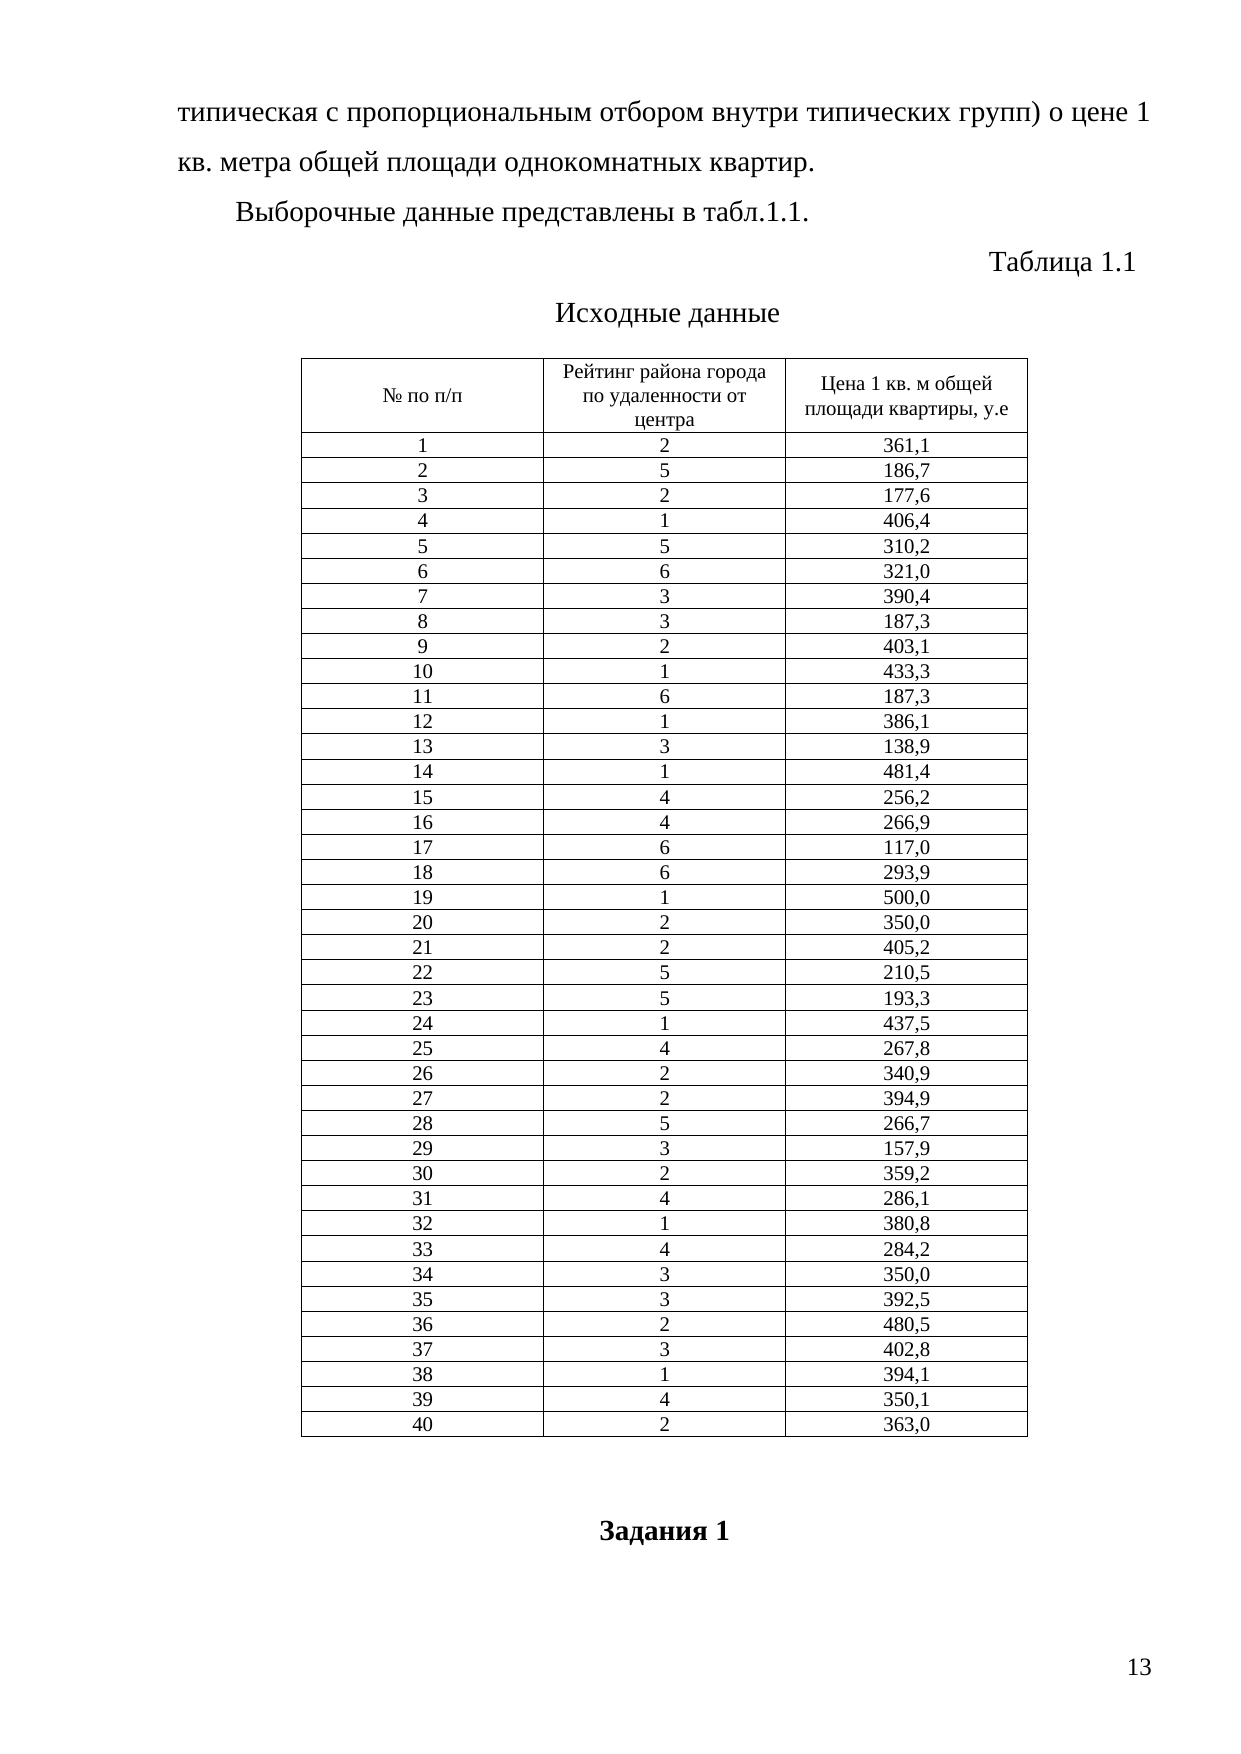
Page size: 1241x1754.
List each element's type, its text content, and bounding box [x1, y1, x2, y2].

table_cell 284,2 [786, 1236, 1027, 1261]
table_cell 3 [544, 584, 785, 608]
table_cell 5 [544, 534, 785, 558]
table_cell 16 [302, 810, 543, 834]
table_cell 29 [302, 1136, 543, 1160]
table_cell 117,0 [786, 835, 1027, 859]
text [177, 94, 1152, 177]
table_cell 1 [544, 1362, 785, 1386]
table_cell 24 [302, 1011, 543, 1034]
table_cell 359,2 [786, 1161, 1027, 1185]
table_cell 4 [544, 1036, 785, 1060]
table_cell 27 [302, 1086, 543, 1110]
table_cell 392,5 [786, 1287, 1027, 1311]
table_cell 386,1 [786, 709, 1027, 733]
table_cell 37 [302, 1337, 543, 1361]
table_cell 2 [544, 433, 785, 457]
table_cell 350,1 [786, 1387, 1027, 1411]
table_cell 340,9 [786, 1061, 1027, 1085]
table_cell 4 [544, 1236, 785, 1261]
table_cell 1 [544, 760, 785, 783]
table_cell 28 [302, 1111, 543, 1135]
table_cell 394,1 [786, 1362, 1027, 1386]
table_cell 23 [302, 985, 543, 1009]
table_cell 3 [544, 734, 785, 758]
table_cell 30 [302, 1161, 543, 1185]
table_header Рейтинг района города по удаленности от центра [544, 359, 785, 432]
table_cell 394,9 [786, 1086, 1027, 1110]
table_cell 361,1 [786, 433, 1027, 457]
table_cell 21 [302, 935, 543, 959]
table_cell 20 [302, 910, 543, 934]
table_cell 187,3 [786, 684, 1027, 708]
text Выборочные данные представлены в табл.1.1. [177, 194, 1152, 228]
table_cell 321,0 [786, 559, 1027, 583]
table_cell 3 [544, 1136, 785, 1160]
table_cell 256,2 [786, 785, 1027, 809]
table_cell 186,7 [786, 458, 1027, 482]
table_cell 3 [544, 609, 785, 633]
table_cell 11 [302, 684, 543, 708]
table_cell 402,8 [786, 1337, 1027, 1361]
table_cell 157,9 [786, 1136, 1027, 1160]
table_cell 2 [544, 1061, 785, 1085]
table_cell 266,9 [786, 810, 1027, 834]
table_cell 1 [544, 1211, 785, 1235]
table_cell 33 [302, 1236, 543, 1261]
table_cell 1 [544, 509, 785, 532]
table_cell 210,5 [786, 960, 1027, 984]
table_cell 310,2 [786, 534, 1027, 558]
table_cell 5 [302, 534, 543, 558]
table_cell 6 [544, 860, 785, 884]
table_cell 39 [302, 1387, 543, 1411]
table_cell 4 [302, 509, 543, 532]
table_cell 40 [302, 1412, 543, 1436]
table_cell 6 [302, 559, 543, 583]
table_cell 481,4 [786, 760, 1027, 783]
table_cell 3 [302, 483, 543, 507]
table_cell 4 [544, 1387, 785, 1411]
table_cell 2 [544, 1312, 785, 1336]
table_header № по п/п [302, 359, 543, 432]
table_cell 6 [544, 684, 785, 708]
table_cell 2 [544, 1412, 785, 1436]
table_cell 380,8 [786, 1211, 1027, 1235]
table_cell 17 [302, 835, 543, 859]
table_cell 405,2 [786, 935, 1027, 959]
table_cell 4 [544, 785, 785, 809]
table_header Цена общей площади квартиры, у.е [786, 359, 1027, 432]
table_cell 480,5 [786, 1312, 1027, 1336]
table_cell 2 [544, 910, 785, 934]
table_cell 8 [302, 609, 543, 633]
table_cell 18 [302, 860, 543, 884]
table_cell 3 [544, 1262, 785, 1286]
table_cell 10 [302, 659, 543, 683]
table_cell 31 [302, 1186, 543, 1210]
table_cell 4 [544, 1186, 785, 1210]
table_cell 34 [302, 1262, 543, 1286]
table_cell 2 [544, 483, 785, 507]
table_cell 12 [302, 709, 543, 733]
table_cell 38 [302, 1362, 543, 1386]
table_cell 406,4 [786, 509, 1027, 532]
table_cell 2 [544, 634, 785, 658]
table_cell 5 [544, 458, 785, 482]
table_cell 2 [544, 935, 785, 959]
table_cell 267,8 [786, 1036, 1027, 1060]
table_cell 4 [544, 810, 785, 834]
table_cell 350,0 [786, 1262, 1027, 1286]
table_cell 350,0 [786, 910, 1027, 934]
table_cell 1 [544, 659, 785, 683]
table_cell 2 [302, 458, 543, 482]
table_cell 500,0 [786, 885, 1027, 909]
table_cell 32 [302, 1211, 543, 1235]
table_cell 26 [302, 1061, 543, 1085]
table_cell 2 [544, 1086, 785, 1110]
table_cell 5 [544, 985, 785, 1009]
table_cell 25 [302, 1036, 543, 1060]
table_cell 293,9 [786, 860, 1027, 884]
table_cell 6 [544, 559, 785, 583]
table_cell 6 [544, 835, 785, 859]
table_cell 1 [544, 885, 785, 909]
table_cell 5 [544, 1111, 785, 1135]
table_cell 138,9 [786, 734, 1027, 758]
table_cell 15 [302, 785, 543, 809]
table_cell 5 [544, 960, 785, 984]
table_cell 13 [302, 734, 543, 758]
table_cell 3 [544, 1287, 785, 1311]
table_cell 390,4 [786, 584, 1027, 608]
table_cell 437,5 [786, 1011, 1027, 1034]
text Задания 1 [177, 1513, 1152, 1546]
table_cell 9 [302, 634, 543, 658]
table_cell 35 [302, 1287, 543, 1311]
table_cell 1 [302, 433, 543, 457]
text Исходные данные [252, 295, 1083, 328]
table_cell 36 [302, 1312, 543, 1336]
text Таблица 1.1 [177, 244, 1152, 278]
table_cell 363,0 [786, 1412, 1027, 1436]
table_cell 3 [544, 1337, 785, 1361]
table_cell 22 [302, 960, 543, 984]
table_cell 1 [544, 709, 785, 733]
table_cell 403,1 [786, 634, 1027, 658]
table_cell 266,7 [786, 1111, 1027, 1135]
table_cell 2 [544, 1161, 785, 1185]
table_cell 177,6 [786, 483, 1027, 507]
table_cell 14 [302, 760, 543, 783]
table_cell 187,3 [786, 609, 1027, 633]
table_cell 1 [544, 1011, 785, 1034]
table_cell 193,3 [786, 985, 1027, 1009]
table_cell 433,3 [786, 659, 1027, 683]
table_cell 7 [302, 584, 543, 608]
table_cell 286,1 [786, 1186, 1027, 1210]
table_cell 19 [302, 885, 543, 909]
